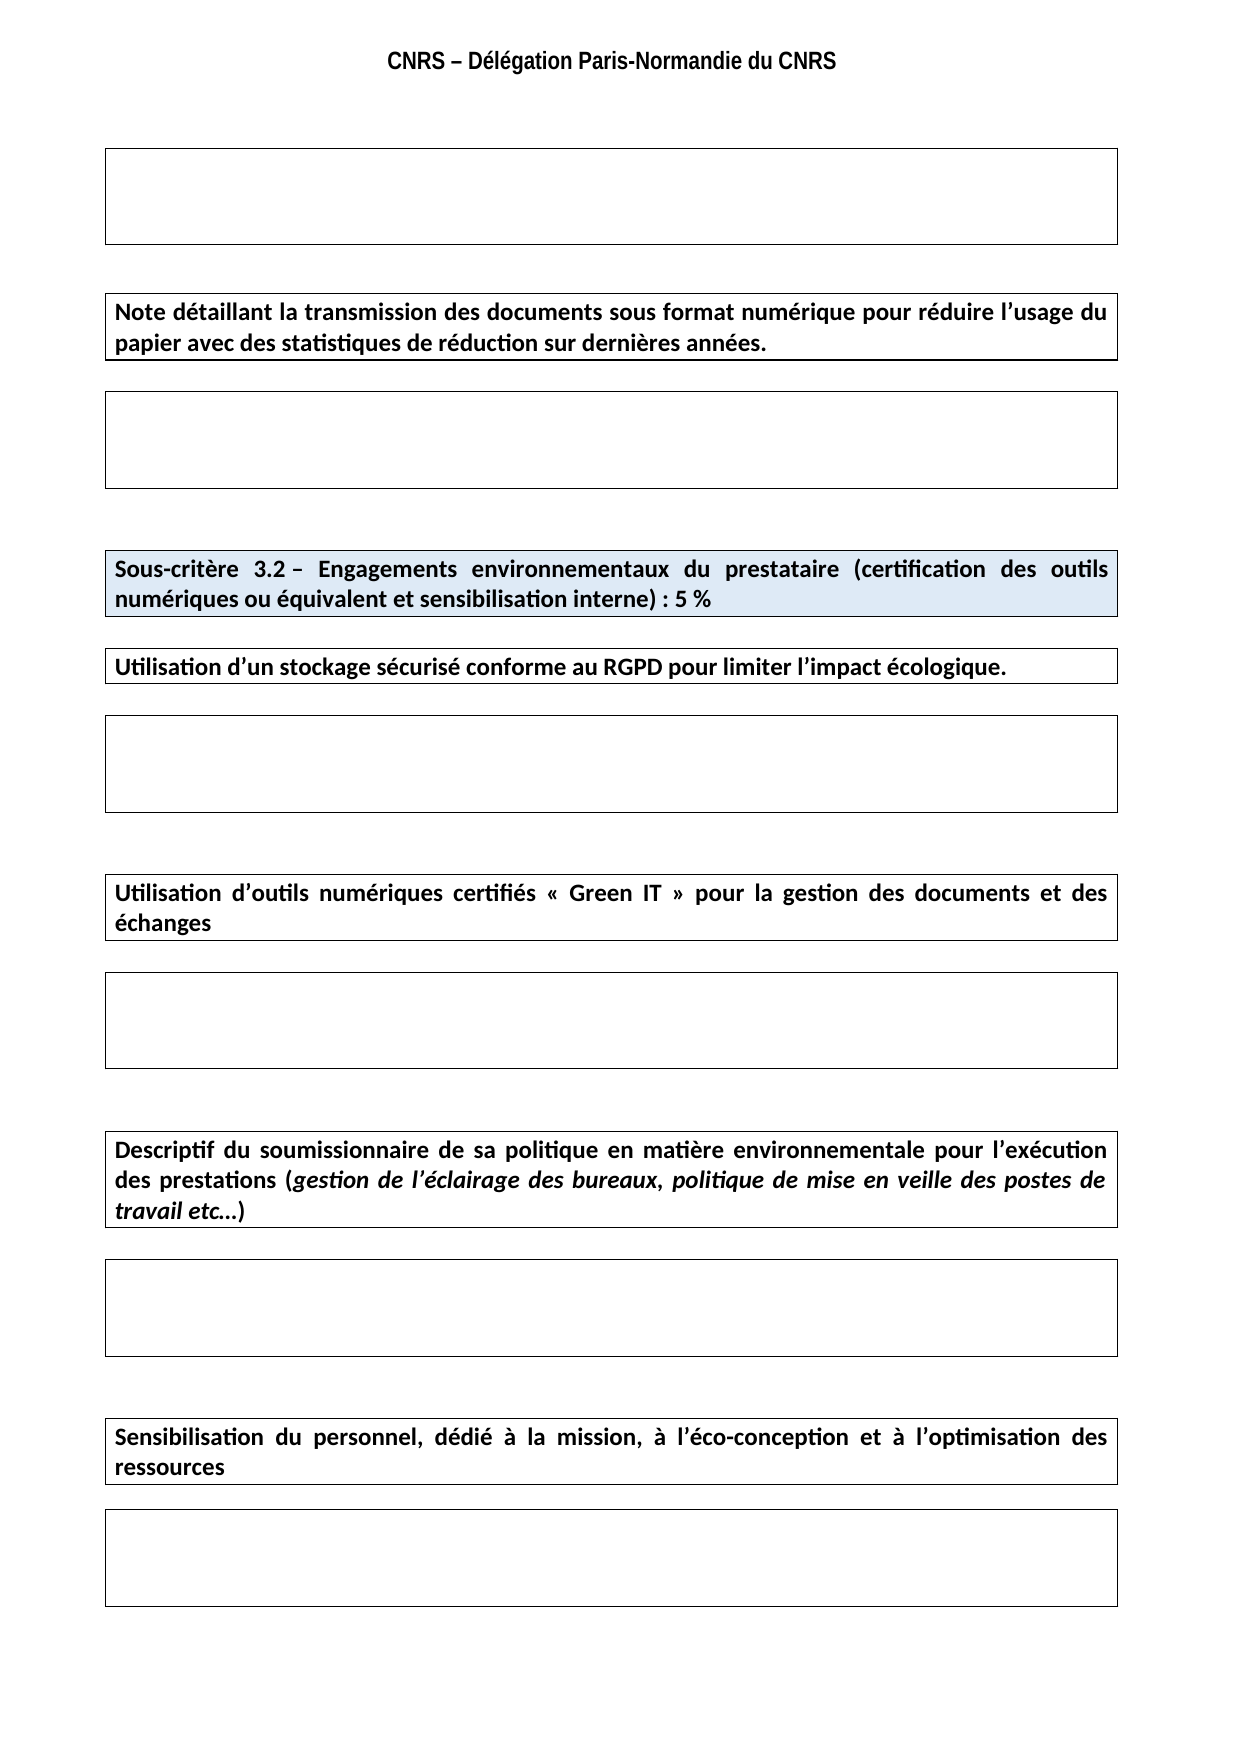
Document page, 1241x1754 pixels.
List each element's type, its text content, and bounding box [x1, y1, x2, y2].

text Sous-critère 3.2 – Engagements environnementaux du prestataire (certification des outils numériques ou équivalent et sensibilisation interne) : 5 % [106, 551, 1117, 616]
text Utilisation d’outils numériques certifiés « Green IT » pour la gestion des documents et des échanges [106, 875, 1117, 940]
text Sensibilisation du personnel, dédié à la mission, à l’éco-conception et à l’optimisation des ressources [106, 1419, 1117, 1484]
text Note détaillant la transmission des documents sous format numérique pour réduire l’usage du papier avec des statistiques de réduction sur dernières années. [106, 294, 1117, 359]
text Descriptif du soumissionnaire de sa politique en matière environnementale pour l’exécution des prestations (gestion de l’éclairage des bureaux, politique de mise en veille des postes de travail etc…) [106, 1132, 1117, 1227]
text Utilisation d’un stockage sécurisé conforme au RGPD pour limiter l’impact écologique. [106, 649, 1117, 683]
